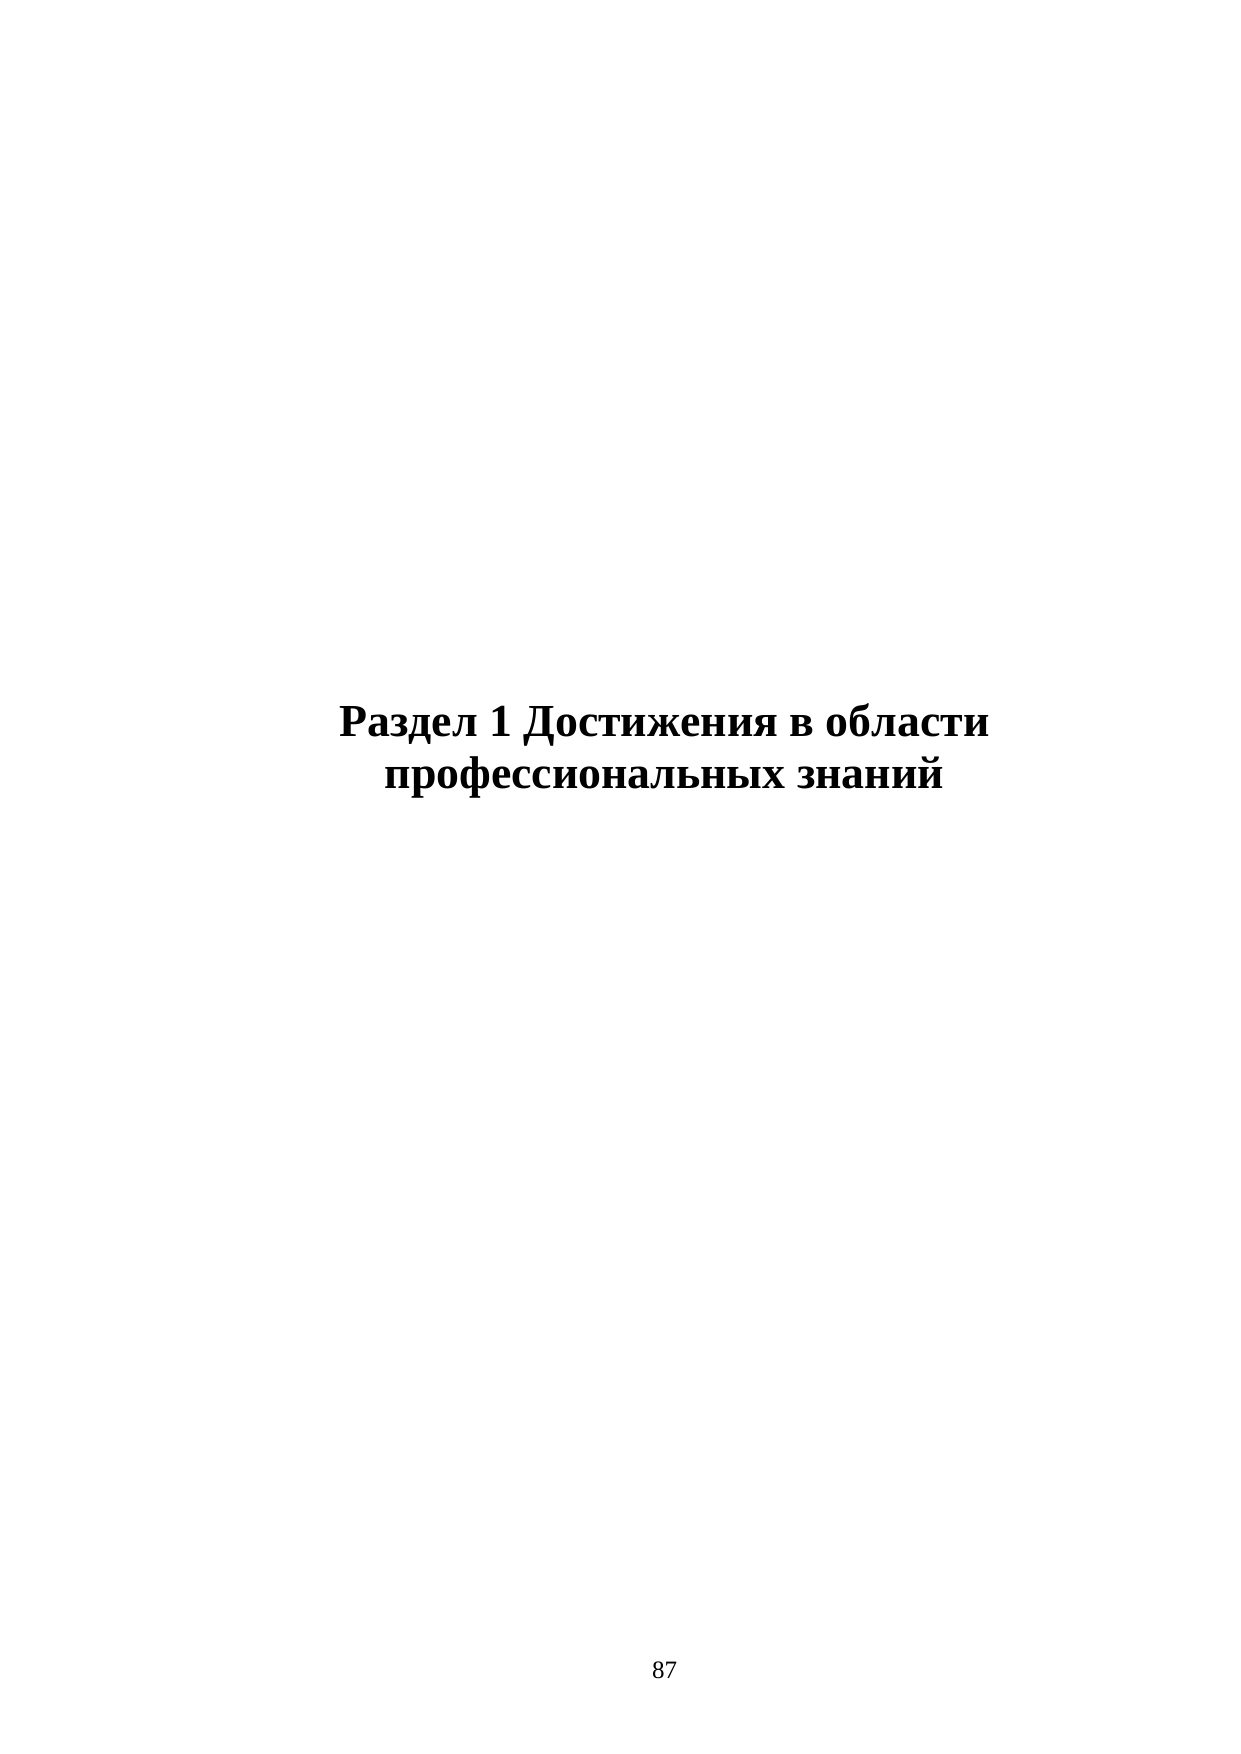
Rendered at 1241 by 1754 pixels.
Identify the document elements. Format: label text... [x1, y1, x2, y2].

text Раздел 1 Достижения в области профессиональных знаний [177, 693, 1152, 798]
